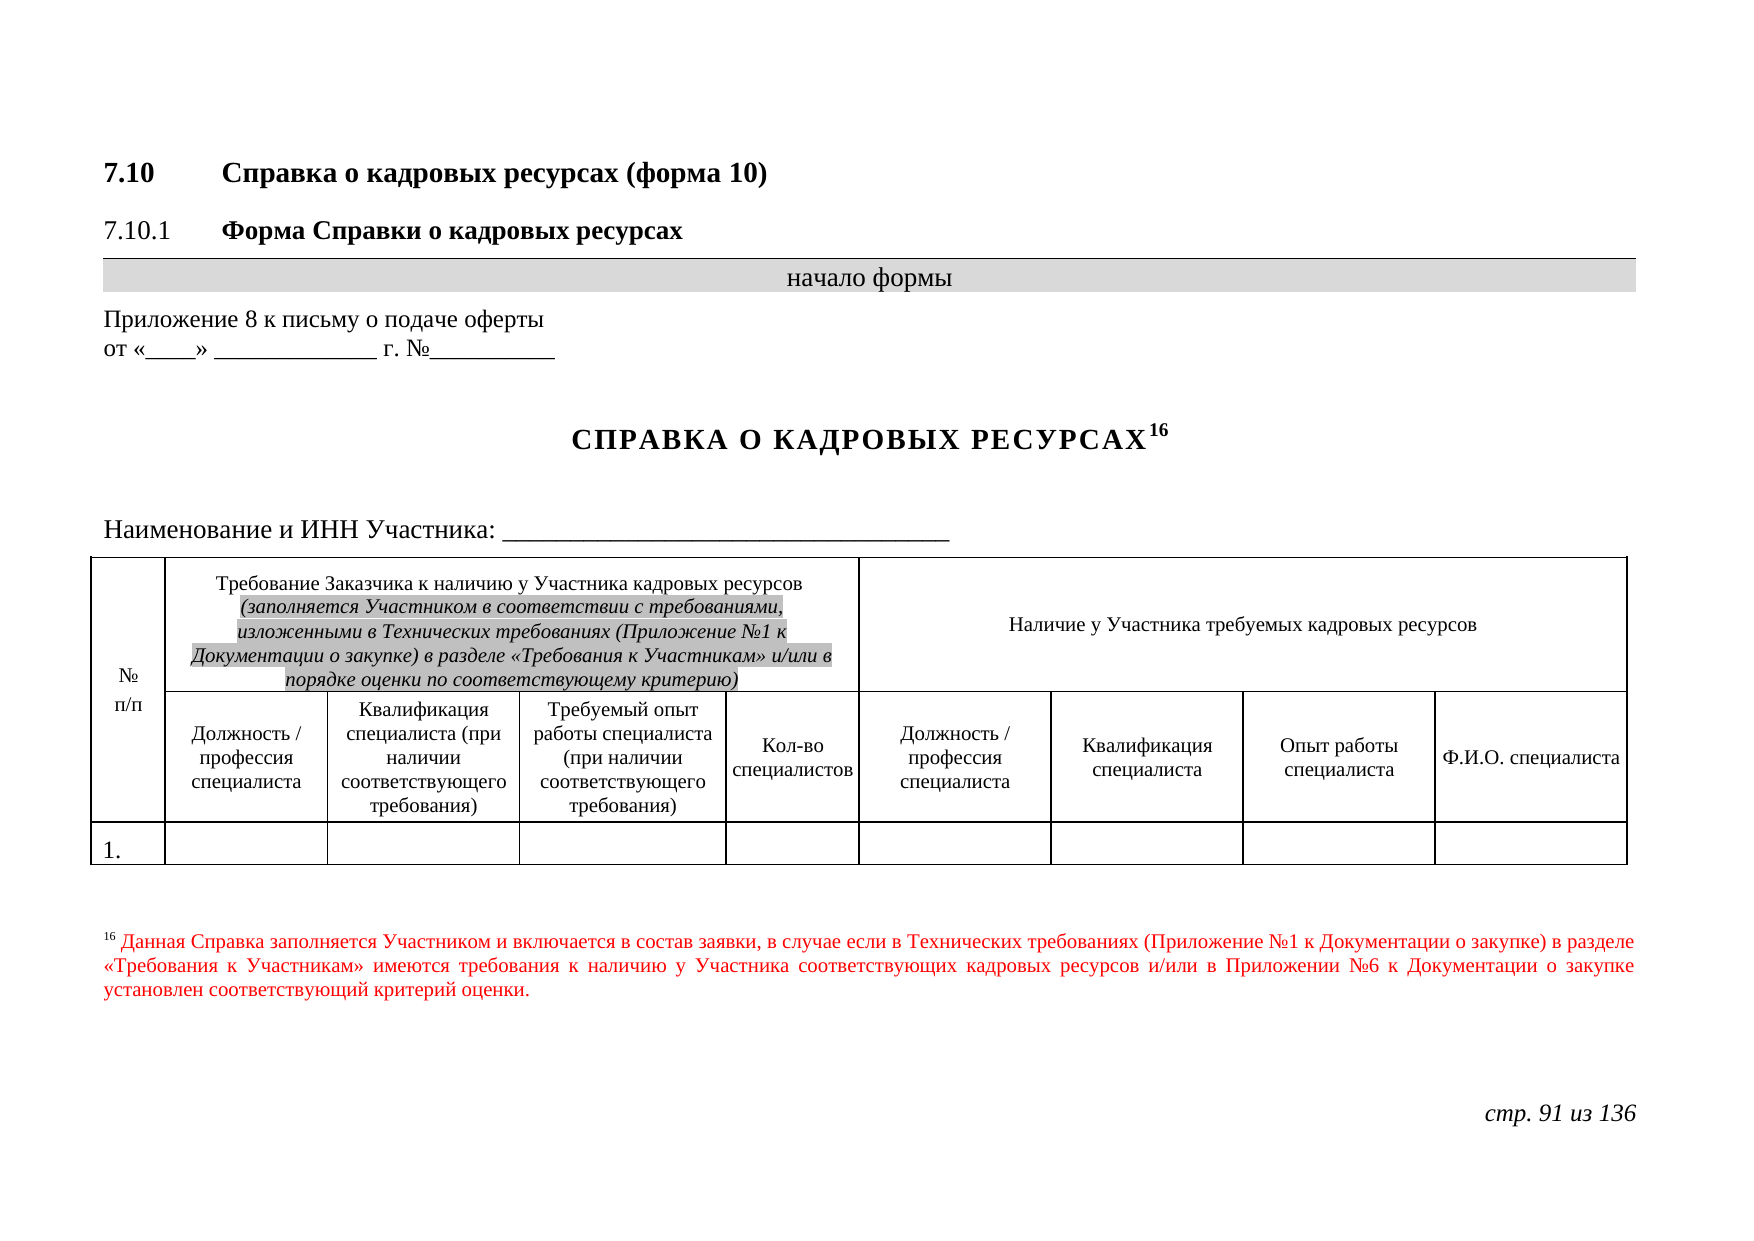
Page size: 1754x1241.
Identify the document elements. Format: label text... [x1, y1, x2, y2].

table_cell [727, 823, 858, 864]
table_cell [328, 823, 519, 864]
table_cell [520, 823, 725, 864]
table_cell Ф.И.О. специалиста [1436, 692, 1626, 821]
table_cell [860, 823, 1050, 864]
text Наименование и ИНН Участника: _________________________________ [103, 513, 1636, 544]
table_header № п/п [92, 558, 164, 821]
table_cell [1052, 823, 1242, 864]
table_cell Должность / профессия специалиста [166, 692, 327, 821]
text начало формы [103, 259, 1636, 292]
table_cell Требуемый опыт работы специалиста (при наличии соответствующего требования) [520, 692, 725, 821]
table_cell [1244, 823, 1434, 864]
table_cell Квалификация специалиста [1052, 692, 1242, 821]
table_cell Должность / профессия специалиста [860, 692, 1050, 821]
table_cell Опыт работы специалиста [1244, 692, 1434, 821]
subtitle Справка о кадровых ресурсах (форма 10) [103, 156, 1636, 189]
table_header Наличие у Участника требуемых кадровых ресурсов [860, 558, 1626, 691]
table_cell [1436, 823, 1626, 864]
text Справка о кадровых ресурсах [103, 418, 1636, 457]
table_cell Кол-во специалистов [727, 692, 858, 821]
text Приложение 8 к письму о подаче оферты от «____» _____________ г. №__________ [103, 304, 1636, 362]
table_cell [166, 823, 327, 864]
text Форма Справки о кадровых ресурсах [103, 214, 1636, 245]
table_header Требование Заказчика к наличию у Участника кадровых ресурсов (заполняется Участником в соответствии с требованиями, изложенными в Технических требованиях (Приложение №1 к Документации о закупке) в разделе «Требования к Участникам» и/или в порядке оценки по соответствующему критерию) [166, 558, 858, 691]
table_cell Квалификация специалиста (при наличии соответствующего требования) [328, 692, 519, 821]
table_cell [92, 823, 164, 864]
